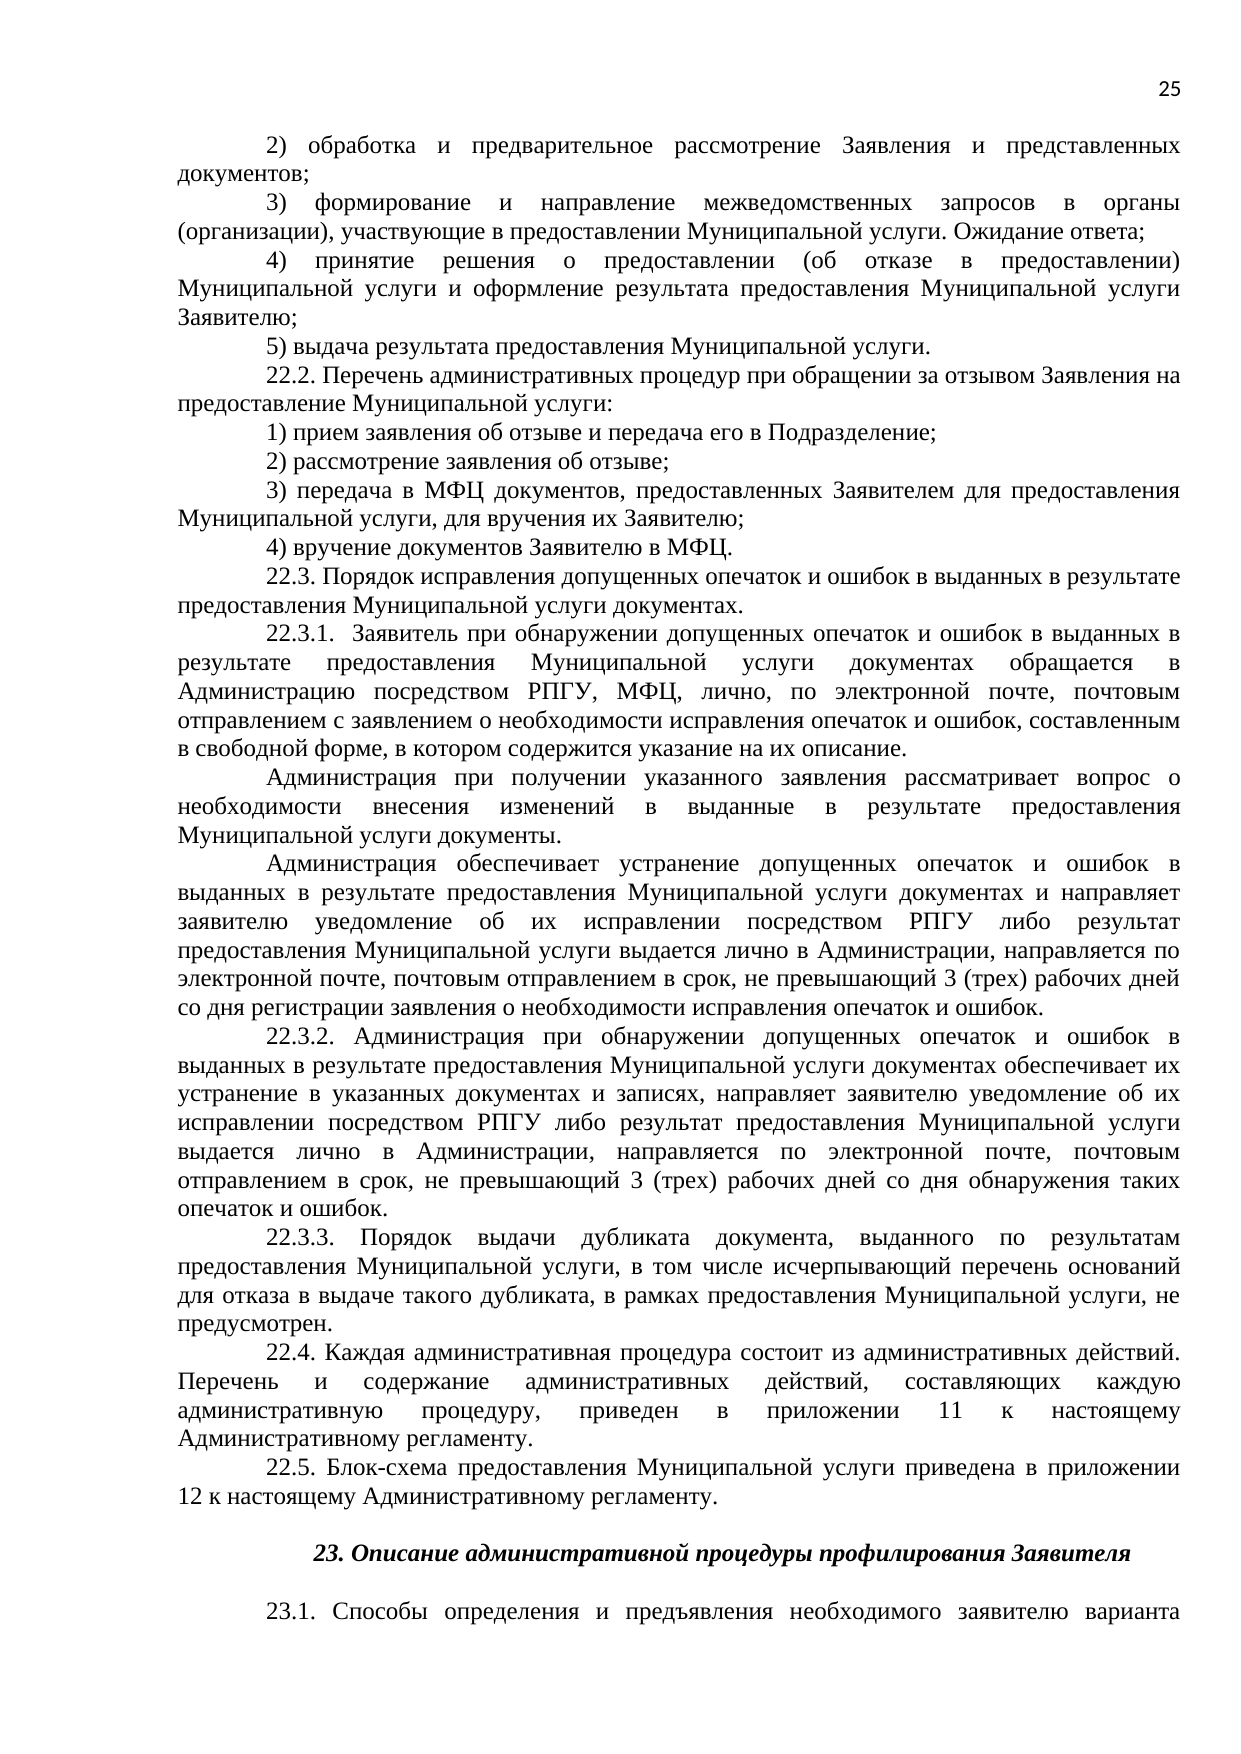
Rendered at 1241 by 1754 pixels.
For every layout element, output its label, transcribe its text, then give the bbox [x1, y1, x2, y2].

text 22.3.3. Порядок выдачи дубликата документа, выданного по результатам предоставления Муниципальной услуги, в том числе исчерпывающий перечень оснований для отказа в выдаче такого дубликата, в рамках предоставления Муниципальной услуги, не предусмотрен. [177, 1222, 1181, 1337]
text 1) прием заявления об отзыве и передача его в Подразделение; [177, 417, 1181, 446]
text 22.3. Порядок исправления допущенных опечаток и ошибок в выданных в результате предоставления Муниципальной услуги документах. [177, 561, 1181, 618]
text 4) вручение документов Заявителю в МФЦ. [177, 532, 1181, 561]
text 5) выдача результата предоставления Муниципальной услуги. [177, 331, 1181, 360]
text 22.3.1. Заявитель при обнаружении допущенных опечаток и ошибок в выданных в результате предоставления Муниципальной услуги документах обращается в Администрацию посредством РПГУ, МФЦ, лично, по электронной почте, почтовым отправлением с заявлением о необходимости исправления опечаток и ошибок, составленным в свободной форме, в котором содержится указание на их описание. [177, 618, 1181, 762]
text 22.3.2. Администрация при обнаружении допущенных опечаток и ошибок в выданных в результате предоставления Муниципальной услуги документах обеспечивает их устранение в указанных документах и записях, направляет заявителю уведомление об их исправлении посредством РПГУ либо результат предоставления Муниципальной услуги выдается лично в Администрации, направляется по электронной почте, почтовым отправлением в срок, не превышающий 3 (трех) рабочих дней со дня обнаружения таких опечаток и ошибок. [177, 1021, 1181, 1222]
text 2) обработка и предварительное рассмотрение Заявления и представленных документов; [177, 130, 1181, 187]
text 23. Описание административной процедуры профилирования Заявителя [177, 1538, 1181, 1567]
text Администрация при получении указанного заявления рассматривает вопрос о необходимости внесения изменений в выданные в результате предоставления Муниципальной услуги документы. [177, 762, 1181, 848]
text 3) формирование и направление межведомственных запросов в органы (организации), участвующие в предоставлении Муниципальной услуги. Ожидание ответа; [177, 187, 1181, 245]
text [177, 1596, 1181, 1625]
text 3) передача в МФЦ документов, предоставленных Заявителем для предоставления Муниципальной услуги, для вручения их Заявителю; [177, 475, 1181, 532]
text 22.4. Каждая административная процедура состоит из административных действий. Перечень и содержание административных действий, составляющих каждую административную процедуру, приведен в приложении 11 к настоящему Административному регламенту. [177, 1337, 1181, 1452]
text 4) принятие решения о предоставлении (об отказе в предоставлении) Муниципальной услуги и оформление результата предоставления Муниципальной услуги Заявителю; [177, 245, 1181, 331]
text 2) рассмотрение заявления об отзыве; [177, 446, 1181, 475]
text Администрация обеспечивает устранение допущенных опечаток и ошибок в выданных в результате предоставления Муниципальной услуги документах и направляет заявителю уведомление об их исправлении посредством РПГУ либо результат предоставления Муниципальной услуги выдается лично в Администрации, направляется по электронной почте, почтовым отправлением в срок, не превышающий 3 (трех) рабочих дней со дня регистрации заявления о необходимости исправления опечаток и ошибок. [177, 848, 1181, 1021]
text 22.2. Перечень административных процедур при обращении за отзывом Заявления на предоставление Муниципальной услуги: [177, 360, 1181, 417]
text 22.5. Блок-схема предоставления Муниципальной услуги приведена в приложении 12 к настоящему Административному регламенту. [177, 1452, 1181, 1510]
